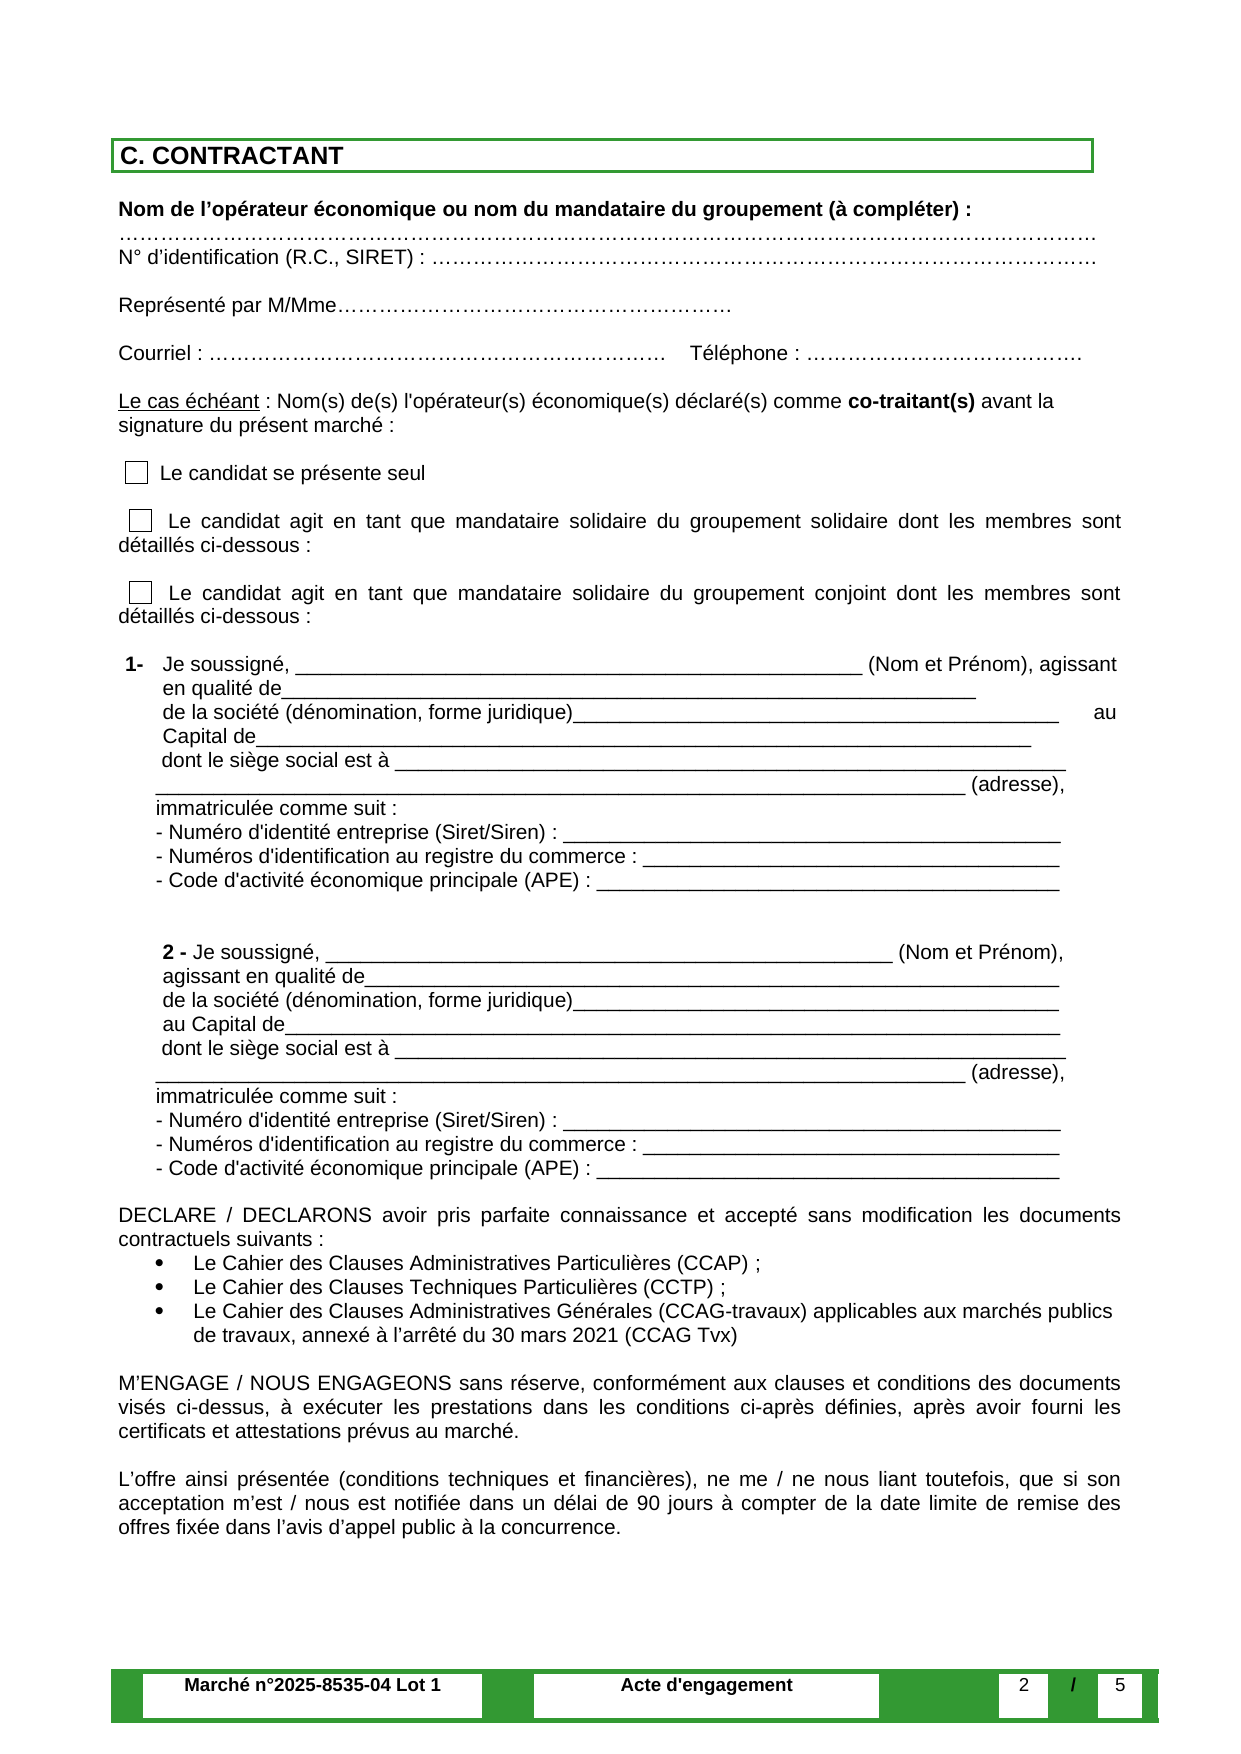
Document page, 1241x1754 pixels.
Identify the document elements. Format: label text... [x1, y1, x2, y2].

text dont le siège social est à __________________________________________________________ ______________________________________________________________________ (adresse), immatriculée comme suit : [156, 748, 1122, 820]
text 2 - Je soussigné, _________________________________________________ (Nom et Prénom), agissant en qualité de____________________________________________________________ de la société (dénomination, forme juridique)__________________________________________ au Capital de___________________________________________________________________ [162, 940, 1122, 1036]
text L’offre ainsi présentée (conditions techniques et financières), ne me / ne nous liant toutefois, que si son acceptation m’est / nous est notifiée dans un délai de 90 jours à compter de la date limite de remise des offres fixée dans l’avis d’appel public à la concurrence. [118, 1467, 1122, 1539]
text - Numéro d'identité entreprise (Siret/Siren) : ___________________________________________ [156, 1107, 1122, 1131]
list Le Cahier des Clauses Administratives Générales (CCAG-travaux) applicables aux marchés publics de travaux, annexé à l’arrêté du 30 mars 2021 (CCAG Tvx) [156, 1299, 1122, 1347]
list Le Cahier des Clauses Techniques Particulières (CCTP) ; [156, 1275, 1122, 1299]
table_header C. CONTRACTANT [114, 141, 1091, 170]
text …………………………………………………………………………………………………………………………… N° d’identification (R.C., SIRET) : …………………………………………………………………………………… [118, 221, 1122, 269]
text - Code d'activité économique principale (APE) : ________________________________________ [156, 868, 1122, 892]
text dont le siège social est à __________________________________________________________ ______________________________________________________________________ (adresse), immatriculée comme suit : [156, 1036, 1122, 1107]
text - Numéros d'identification au registre du commerce : ____________________________________ [156, 1131, 1122, 1155]
text - Code d'activité économique principale (APE) : ________________________________________ [156, 1155, 1122, 1179]
text - Numéros d'identification au registre du commerce : ____________________________________ [156, 844, 1122, 868]
text M’ENGAGE / NOUS ENGAGEONS sans réserve, conformément aux clauses et conditions des documents visés ci-dessus, à exécuter les prestations dans les conditions ci-après définies, après avoir fourni les certificats et attestations prévus au marché. [118, 1371, 1122, 1443]
text Le candidat agit en tant que mandataire solidaire du groupement solidaire dont les membres sont détaillés ci-dessous : [118, 508, 1122, 556]
text Le cas échéant : Nom(s) de(s) l'opérateur(s) économique(s) déclaré(s) comme co-traitant(s) avant la signature du présent marché : [118, 389, 1122, 437]
list Le Cahier des Clauses Administratives Particulières (CCAP) ; [156, 1251, 1122, 1275]
text Représenté par M/Mme………………………………………………… [118, 293, 1122, 317]
text - Numéro d'identité entreprise (Siret/Siren) : ___________________________________________ [156, 820, 1122, 844]
text Le candidat se présente seul [148, 461, 1122, 484]
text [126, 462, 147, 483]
text Le candidat agit en tant que mandataire solidaire du groupement conjoint dont les membres sont détaillés ci-dessous : [118, 580, 1122, 628]
text Nom de l’opérateur économique ou nom du mandataire du groupement (à compléter) : [118, 197, 1122, 221]
text Courriel : ………………………………………………………… Téléphone : …………………………………. [118, 341, 1122, 365]
list Je soussigné, _________________________________________________ (Nom et Prénom), agissant en qualité de____________________________________________________________ de la société (dénomination, forme juridique)__________________________________________ au Capital de___________________________________________________________________ [125, 652, 1122, 748]
text DECLARE / DECLARONS avoir pris parfaite connaissance et accepté sans modification les documents contractuels suivants : [118, 1203, 1122, 1251]
